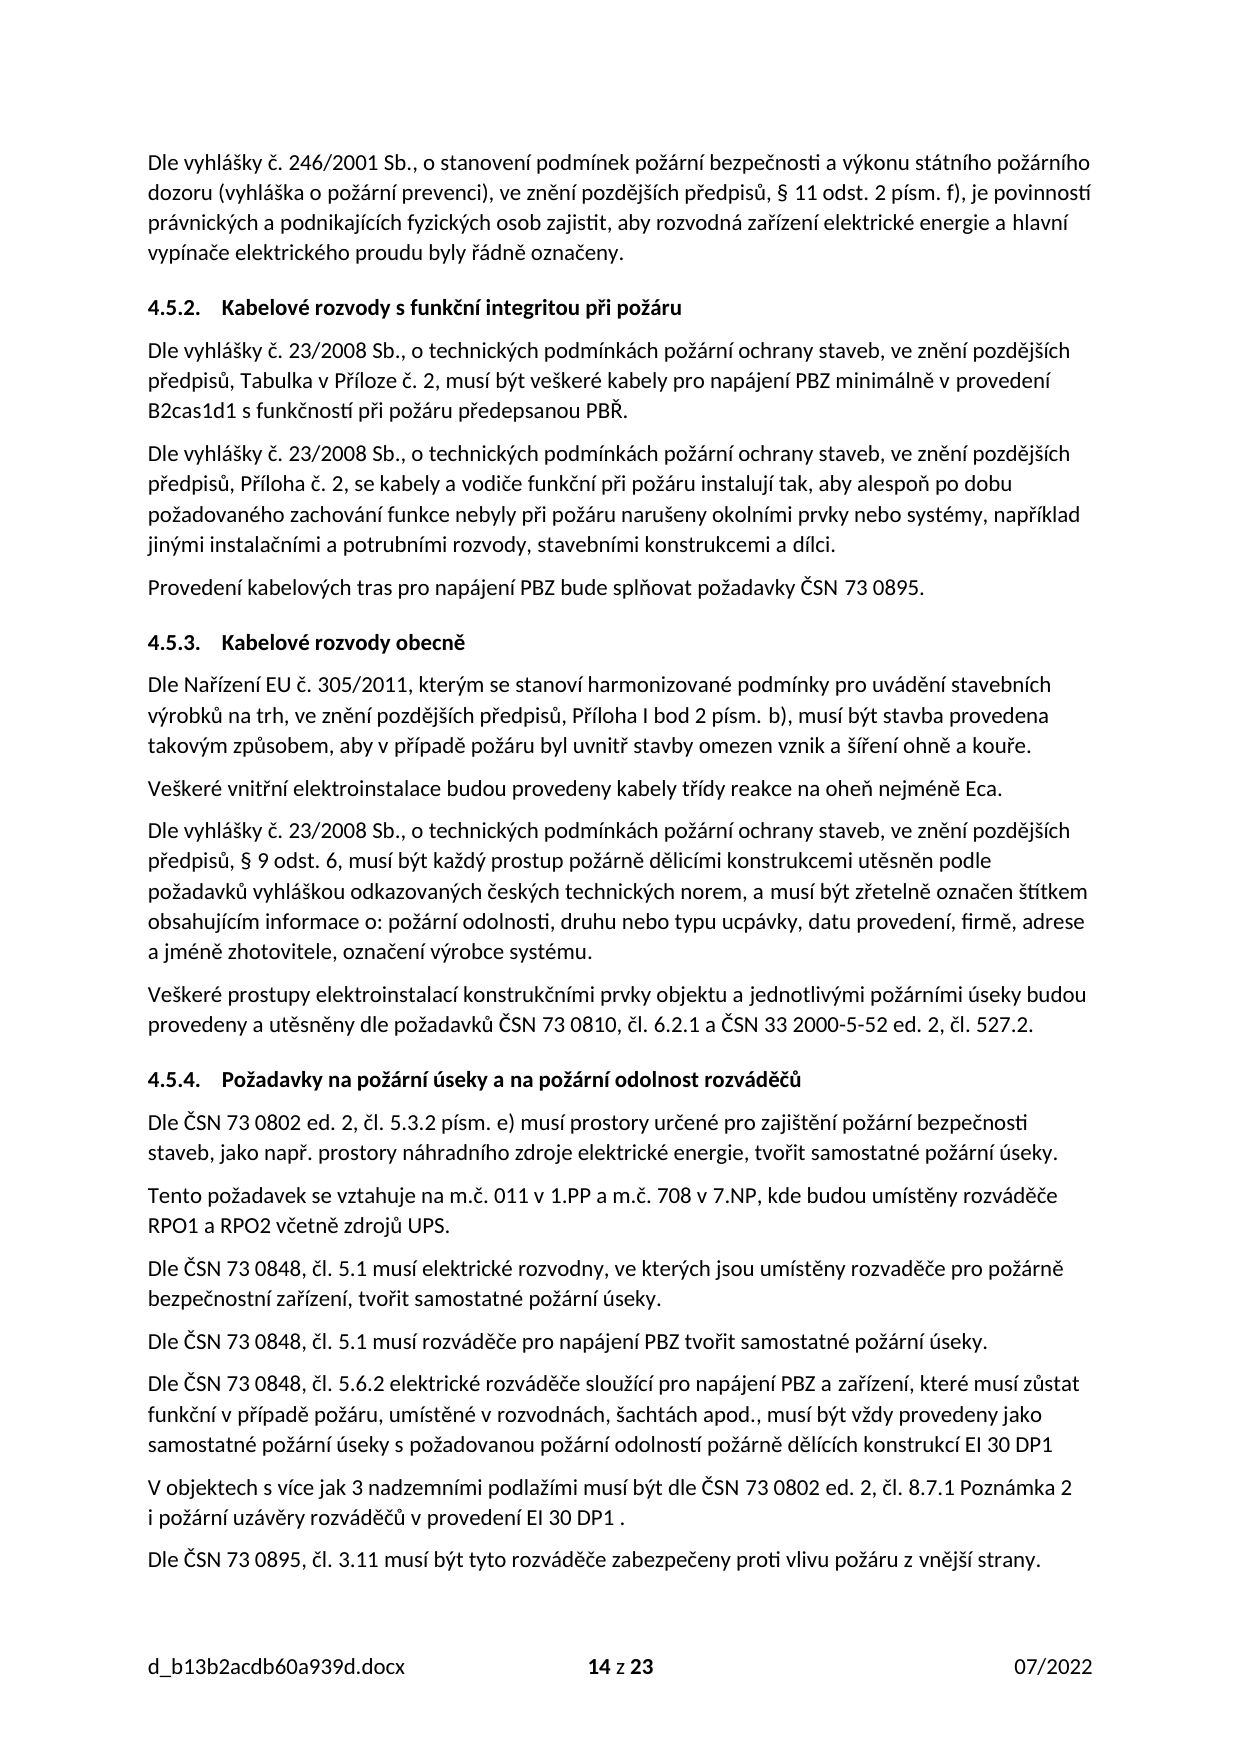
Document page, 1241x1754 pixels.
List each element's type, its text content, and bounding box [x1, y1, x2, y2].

text Dle vyhlášky č. 23/2008 Sb., o technických podmínkách požární ochrany staveb, ve znění pozdějších předpisů, § 9 odst. 6, musí být každý prostup požárně dělicími konstrukcemi utěsněn podle požadavků vyhláškou odkazovaných českých technických norem, a musí být zřetelně označen štítkem obsahujícím informace o: požární odolnosti, druhu nebo typu ucpávky, datu provedení, firmě, adrese a jméně zhotovitele, označení výrobce systému. [148, 816, 1092, 965]
text Tento požadavek se vztahuje na m.č. 011 v 1.PP a m.č. 708 v 7.NP, kde budou umístěny rozváděče RPO1 a RPO2 včetně zdrojů UPS. [148, 1181, 1092, 1239]
text Dle ČSN 73 0848, čl. 5.6.2 elektrické rozváděče sloužící pro napájení PBZ a zařízení, které musí zůstat funkční v případě požáru, umístěné v rozvodnách, šachtách apod., musí být vždy provedeny jako samostatné požární úseky s požadovanou požární odolností požárně dělících konstrukcí EI 30 DP1 [148, 1369, 1092, 1458]
subtitle Kabelové rozvody obecně [148, 628, 1092, 656]
text Veškeré prostupy elektroinstalací konstrukčními prvky objektu a jednotlivými požárními úseky budou provedeny a utěsněny dle požadavků ČSN 73 0810, čl. 6.2.1 a ČSN 33 2000-5-52 ed. 2, čl. 527.2. [148, 980, 1092, 1038]
text V objektech s více jak 3 nadzemními podlažími musí být dle ČSN 73 0802 ed. 2, čl. 8.7.1 Poznámka 2 i požární uzávěry rozváděčů v provedení EI 30 DP1 . [148, 1473, 1092, 1531]
text Dle Nařízení EU č. 305/2011, kterým se stanoví harmonizované podmínky pro uvádění stavebních výrobků na trh, ve znění pozdějších předpisů, Příloha I bod 2 písm. b), musí být stavba provedena takovým způsobem, aby v případě požáru byl uvnitř stavby omezen vznik a šíření ohně a kouře. [148, 671, 1092, 759]
text Dle vyhlášky č. 246/2001 Sb., o stanovení podmínek požární bezpečnosti a výkonu státního požárního dozoru (vyhláška o požární prevenci), ve znění pozdějších předpisů, § 11 odst. 2 písm. f), je povinností právnických a podnikajících fyzických osob zajistit, aby rozvodná zařízení elektrické energie a hlavní vypínače elektrického proudu byly řádně označeny. [148, 148, 1092, 266]
text Dle ČSN 73 0848, čl. 5.1 musí rozváděče pro napájení PBZ tvořit samostatné požární úseky. [148, 1327, 1092, 1355]
text Dle vyhlášky č. 23/2008 Sb., o technických podmínkách požární ochrany staveb, ve znění pozdějších předpisů, Tabulka v Příloze č. 2, musí být veškeré kabely pro napájení PBZ minimálně v provedení B2cas1d1 s funkčností při požáru předepsanou PBŘ. [148, 336, 1092, 425]
text Provedení kabelových tras pro napájení PBZ bude splňovat požadavky ČSN 73 0895. [148, 573, 1092, 601]
text Dle ČSN 73 0802 ed. 2, čl. 5.3.2 písm. e) musí prostory určené pro zajištění požární bezpečnosti staveb, jako např. prostory náhradního zdroje elektrické energie, tvořit samostatné požární úseky. [148, 1108, 1092, 1166]
text Veškeré vnitřní elektroinstalace budou provedeny kabely třídy reakce na oheň nejméně Eca. [148, 774, 1092, 802]
subtitle Kabelové rozvody s funkční integritou při požáru [148, 293, 1092, 322]
text Dle ČSN 73 0895, čl. 3.11 musí být tyto rozváděče zabezpečeny proti vlivu požáru z vnější strany. [148, 1546, 1092, 1574]
text Dle vyhlášky č. 23/2008 Sb., o technických podmínkách požární ochrany staveb, ve znění pozdějších předpisů, Příloha č. 2, se kabely a vodiče funkční při požáru instalují tak, aby alespoň po dobu požadovaného zachování funkce nebyly při požáru narušeny okolními prvky nebo systémy, například jinými instalačními a potrubními rozvody, stavebními konstrukcemi a dílci. [148, 439, 1092, 558]
subtitle Požadavky na požární úseky a na požární odolnost rozváděčů [148, 1065, 1092, 1093]
text Dle ČSN 73 0848, čl. 5.1 musí elektrické rozvodny, ve kterých jsou umístěny rozvaděče pro požárně bezpečnostní zařízení, tvořit samostatné požární úseky. [148, 1254, 1092, 1312]
